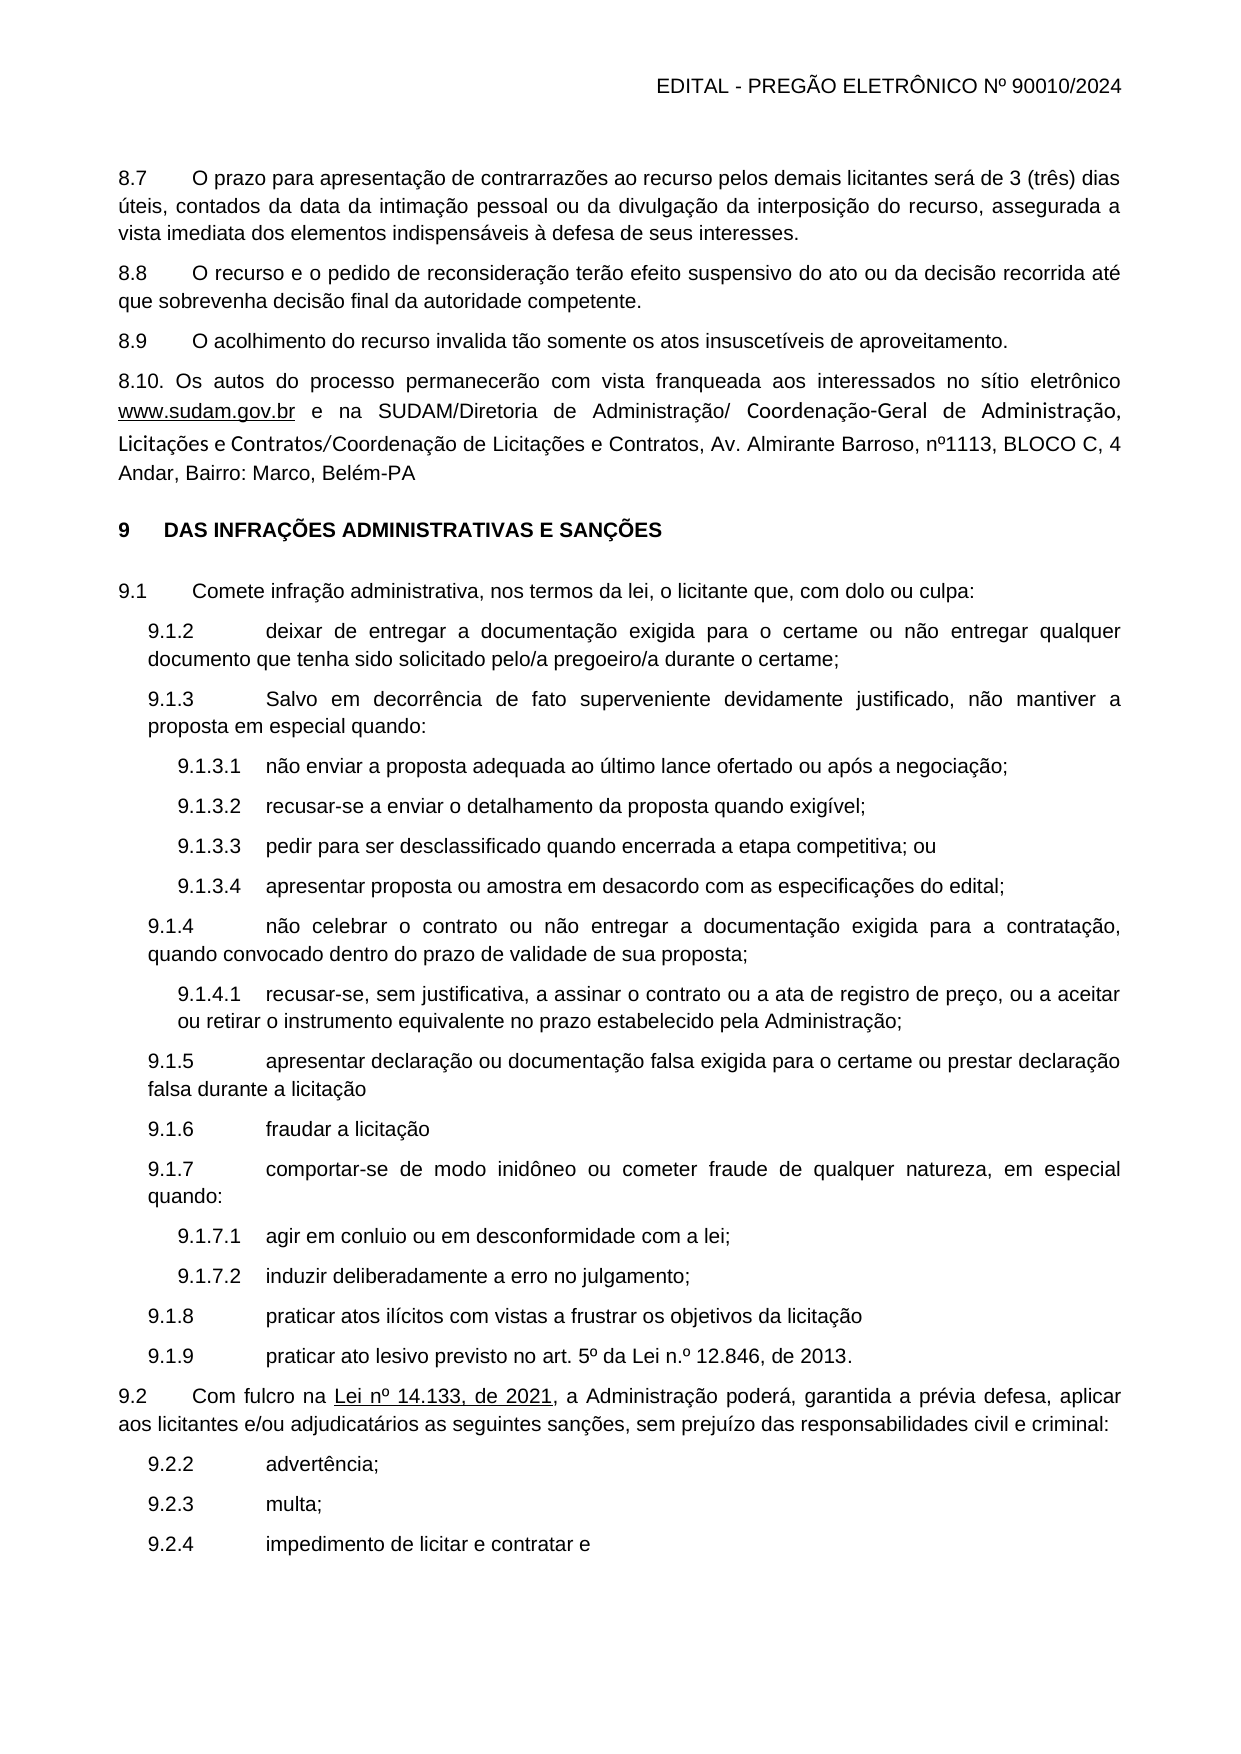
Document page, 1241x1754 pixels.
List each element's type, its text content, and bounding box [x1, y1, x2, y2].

list 8.10. Os autos do processo permanecerão com vista franqueada aos interessados no sítio eletrônico www.sudam.gov.br e na SUDAM/Diretoria de Administração/ Coordenação-Geral de Administração, Licitações e Contratos/Coordenação de Licitações e Contratos, Av. Almirante Barroso, nº1113, BLOCO C, 4 Andar, Bairro: Marco, Belém-PA [118, 368, 1122, 484]
list Comete infração administrativa, nos termos da lei, o licitante que, com dolo ou culpa: [118, 579, 1122, 603]
list agir em conluio ou em desconformidade com a lei; [177, 1224, 1122, 1248]
list não celebrar o contrato ou não entregar a documentação exigida para a contratação, quando convocado dentro do prazo de validade de sua proposta; [148, 914, 1122, 965]
list DAS INFRAÇÕES ADMINISTRATIVAS E SANÇÕES [118, 518, 1122, 542]
list fraudar a licitação [148, 1116, 1122, 1140]
list praticar ato lesivo previsto no art. 5º da Lei n.º 12.846, de 2013. [148, 1344, 1122, 1368]
list apresentar proposta ou amostra em desacordo com as especificações do edital; [177, 874, 1122, 898]
list praticar atos ilícitos com vistas a frustrar os objetivos da licitação [148, 1304, 1122, 1328]
list Com fulcro na Lei nº 14.133, de 2021, a Administração poderá, garantida a prévia defesa, aplicar aos licitantes e/ou adjudicatários as seguintes sanções, sem prejuízo das responsabilidades civil e criminal: [118, 1384, 1122, 1435]
list O acolhimento do recurso invalida tão somente os atos insuscetíveis de aproveitamento. [118, 328, 1122, 352]
list recusar-se, sem justificativa, a assinar o contrato ou a ata de registro de preço, ou a aceitar ou retirar o instrumento equivalente no prazo estabelecido pela Administração; [177, 981, 1122, 1033]
list deixar de entregar a documentação exigida para o certame ou não entregar qualquer documento que tenha sido solicitado pelo/a pregoeiro/a durante o certame; [148, 619, 1122, 670]
list O prazo para apresentação de contrarrazões ao recurso pelos demais licitantes será de 3 (três) dias úteis, contados da data da intimação pessoal ou da divulgação da interposição do recurso, assegurada a vista imediata dos elementos indispensáveis à defesa de seus interesses. [118, 166, 1122, 245]
list multa; [148, 1491, 1122, 1515]
list pedir para ser desclassificado quando encerrada a etapa competitiva; ou [177, 834, 1122, 858]
list Salvo em decorrência de fato superveniente devidamente justificado, não mantiver a proposta em especial quando: [148, 686, 1122, 738]
list advertência; [148, 1451, 1122, 1475]
list não enviar a proposta adequada ao último lance ofertado ou após a negociação; [177, 754, 1122, 778]
list O recurso e o pedido de reconsideração terão efeito suspensivo do ato ou da decisão recorrida até que sobrevenha decisão final da autoridade competente. [118, 261, 1122, 312]
list impedimento de licitar e contratar e [148, 1531, 1122, 1555]
list recusar-se a enviar o detalhamento da proposta quando exigível; [177, 794, 1122, 818]
list comportar-se de modo inidôneo ou cometer fraude de qualquer natureza, em especial quando: [148, 1156, 1122, 1208]
list apresentar declaração ou documentação falsa exigida para o certame ou prestar declaração falsa durante a licitação [148, 1049, 1122, 1100]
list induzir deliberadamente a erro no julgamento; [177, 1264, 1122, 1288]
